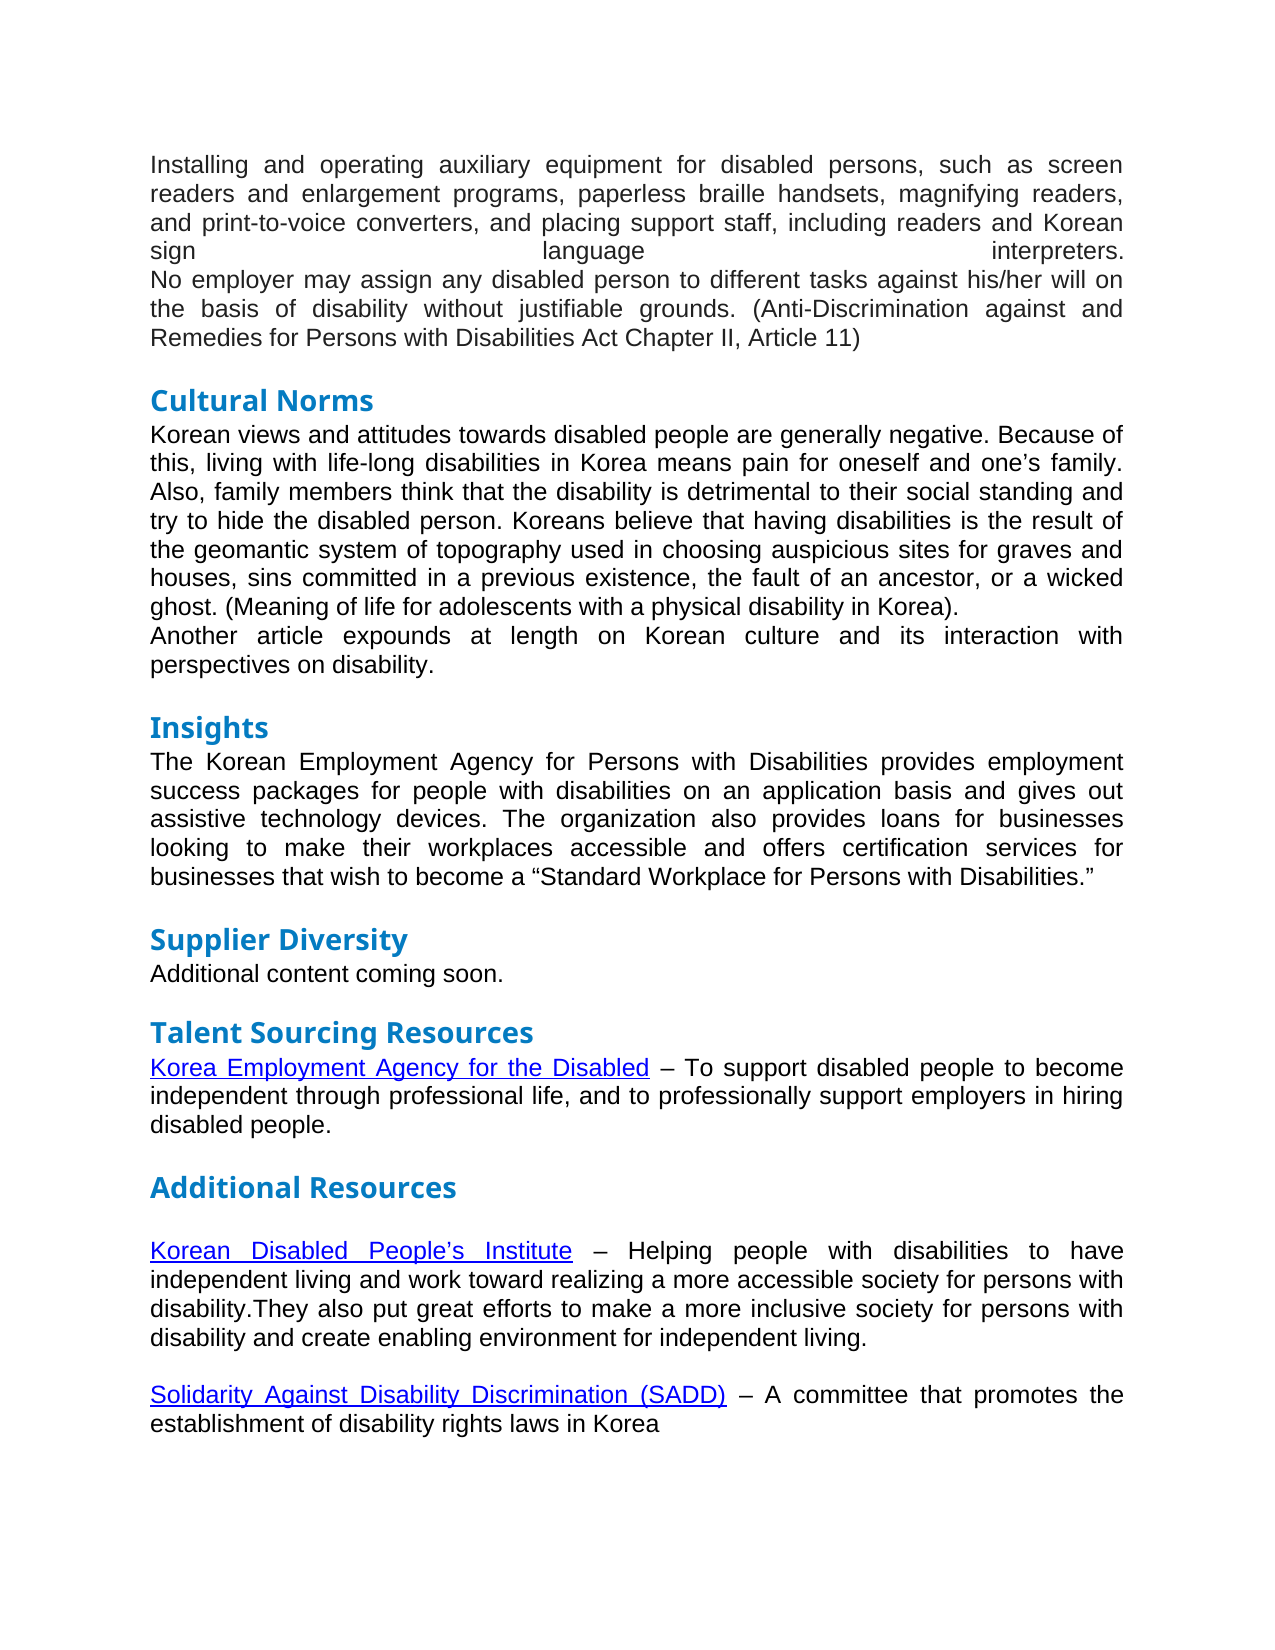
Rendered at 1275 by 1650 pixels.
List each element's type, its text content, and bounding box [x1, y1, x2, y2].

text Korea Employment Agency for the Disabled – To support disabled people to become independent through professional life, and to professionally support employers in hiring disabled people. [150, 1052, 1125, 1139]
text Additional content coming soon. [150, 959, 1125, 988]
text The Korean Employment Agency for Persons with Disabilities provides employment success packages for people with disabilities on an application basis and gives out assistive technology devices. The organization also provides loans for businesses looking to make their workplaces accessible and offers certification services for businesses that wish to become a “Standard Workplace for Persons with Disabilities.” [150, 747, 1125, 891]
text Korean views and attitudes towards disabled people are generally negative. Because of this, living with life-long disabilities in Korea means pain for oneself and one’s family. Also, family members think that the disability is detrimental to their social standing and try to hide the disabled person. Koreans believe that having disabilities is the result of the geomantic system of topography used in choosing auspicious sites for graves and houses, sins committed in a previous existence, the fault of an ancestor, or a wicked ghost. (Meaning of life for adolescents with a physical disability in Korea). [150, 420, 1125, 621]
text Additional Resources [150, 1167, 1125, 1207]
text Another article expounds at length on Korean culture and its interaction with perspectives on disability. [150, 621, 1125, 678]
text Talent Sourcing Resources [150, 1013, 1125, 1052]
text Insights [150, 707, 1125, 747]
text Supplier Diversity [150, 919, 1125, 959]
text Installing and operating auxiliary equipment for disabled persons, such as screen readers and enlargement programs, paperless braille handsets, magnifying readers, and print-to-voice converters, and placing support staff, including readers and Korean sign language interpreters. No employer may assign any disabled person to different tasks against his/her will on the basis of disability without justifiable grounds. (Anti-Discrimination against and Remedies for Persons with Disabilities Act Chapter II, Article 11) [150, 150, 1125, 351]
text Korean Disabled People’s Institute – Helping people with disabilities to have independent living and work toward realizing a more accessible society for persons with disability.They also put great efforts to make a more inclusive society for persons with disability and create enabling environment for independent living. [150, 1236, 1125, 1351]
text Solidarity Against Disability Discrimination (SADD) – A committee that promotes the establishment of disability rights laws in Korea [150, 1381, 1125, 1438]
text Cultural Norms [150, 380, 1125, 420]
